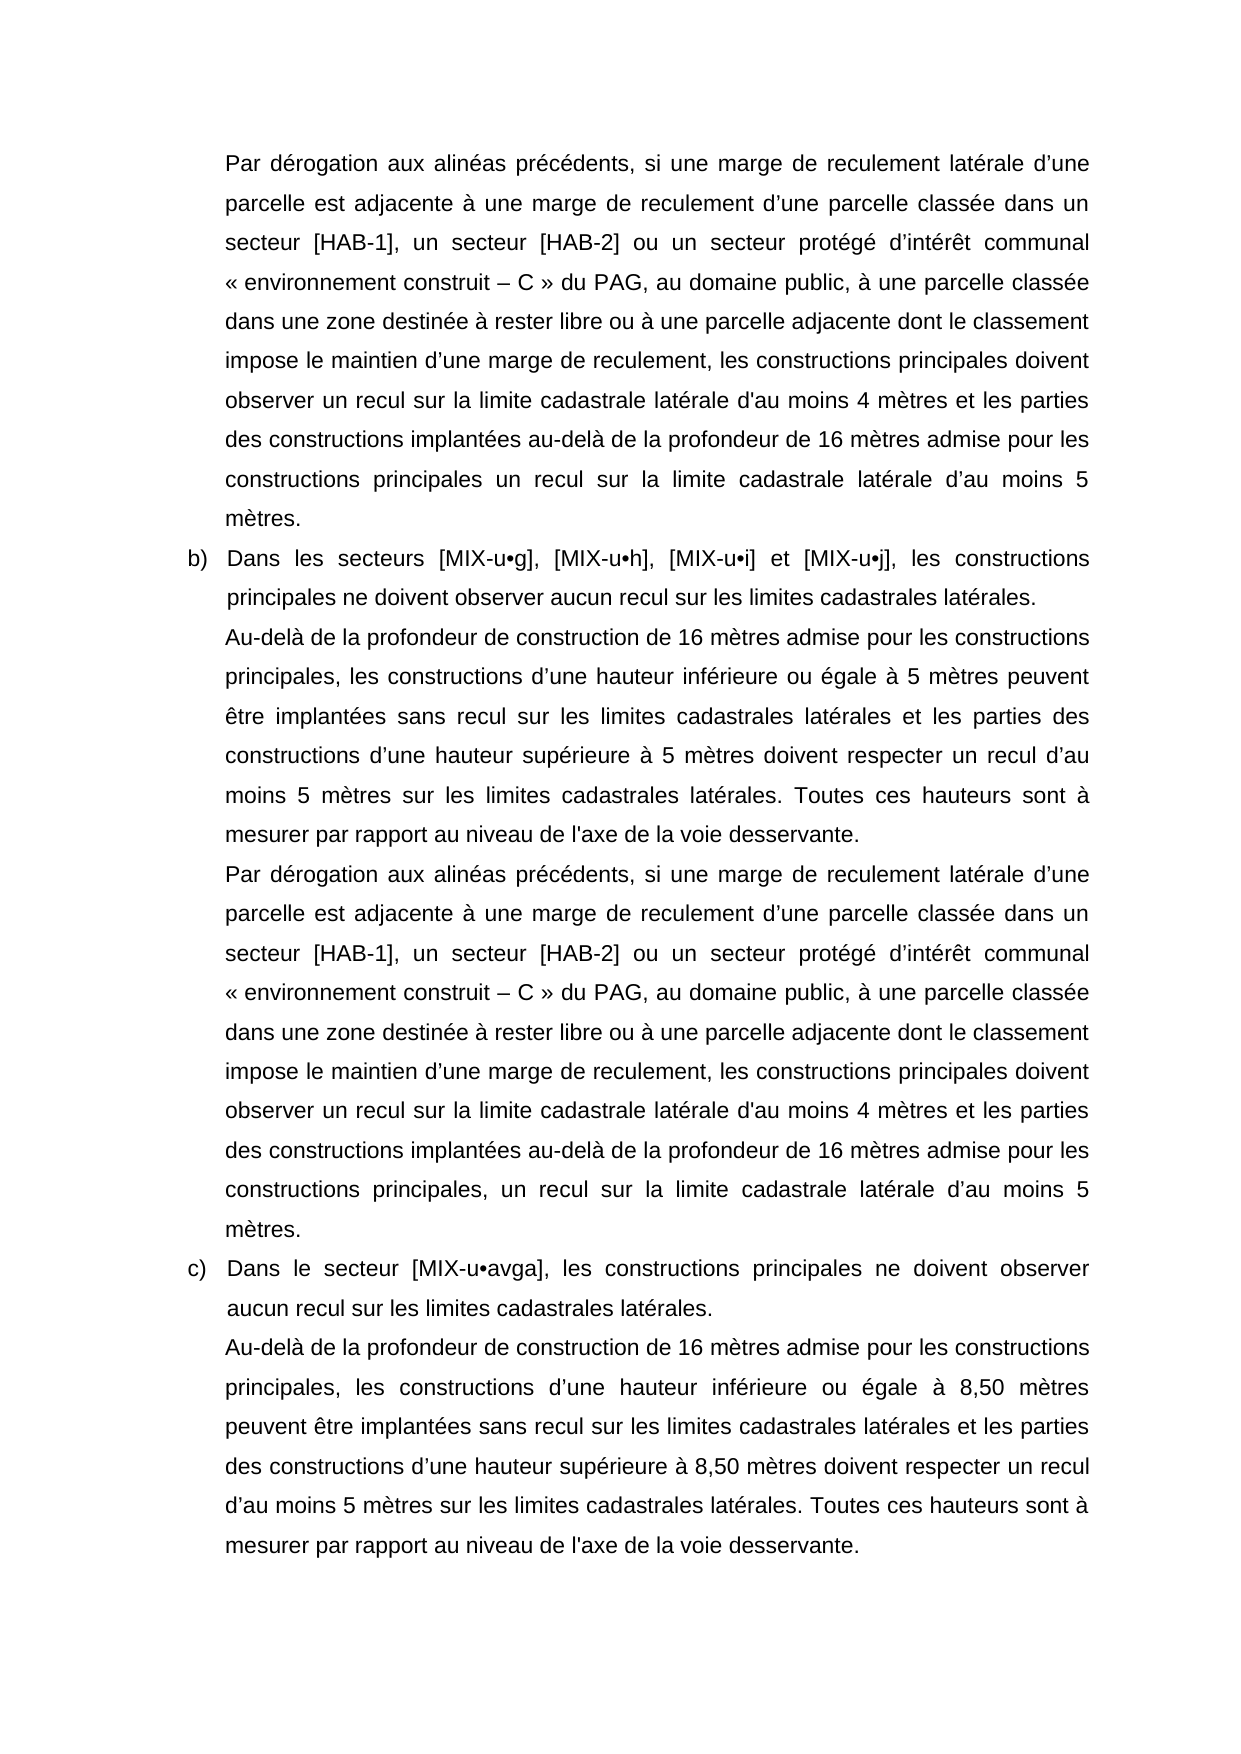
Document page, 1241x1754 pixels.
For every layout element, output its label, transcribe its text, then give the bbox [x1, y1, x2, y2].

list Dans les secteurs [MIX-u•g], [MIX-u•h], [MIX-u•i] et [MIX-u•j], les constructions principales ne doivent observer aucun recul sur les limites cadastrales latérales. [187, 545, 1090, 611]
list Dans le secteur [MIX-u•avga], les constructions principales ne doivent observer aucun recul sur les limites cadastrales latérales. [187, 1255, 1090, 1321]
text Par dérogation aux alinéas précédents, si une marge de reculement latérale d’une parcelle est adjacente à une marge de reculement d’une parcelle classée dans un secteur [HAB-1], un secteur [HAB-2] ou un secteur protégé d’intérêt communal « environnement construit – C » du PAG, au domaine public, à une parcelle classée dans une zone destinée à rester libre ou à une parcelle adjacente dont le classement impose le maintien d’une marge de reculement, les constructions principales doivent observer un recul sur la limite cadastrale latérale d'au moins 4 mètres et les parties des constructions implantées au-delà de la profondeur de 16 mètres admise pour les constructions principales un recul sur la limite cadastrale latérale d’au moins 5 mètres. [225, 150, 1090, 532]
text Au-delà de la profondeur de construction de 16 mètres admise pour les constructions principales, les constructions d’une hauteur inférieure ou égale à 8,50 mètres peuvent être implantées sans recul sur les limites cadastrales latérales et les parties des constructions d’une hauteur supérieure à 8,50 mètres doivent respecter un recul d’au moins 5 mètres sur les limites cadastrales latérales. Toutes ces hauteurs sont à mesurer par rapport au niveau de l'axe de la voie desservante. [225, 1334, 1090, 1558]
text Au-delà de la profondeur de construction de 16 mètres admise pour les constructions principales, les constructions d’une hauteur inférieure ou égale à 5 mètres peuvent être implantées sans recul sur les limites cadastrales latérales et les parties des constructions d’une hauteur supérieure à 5 mètres doivent respecter un recul d’au moins 5 mètres sur les limites cadastrales latérales. Toutes ces hauteurs sont à mesurer par rapport au niveau de l'axe de la voie desservante. [225, 624, 1090, 847]
text Par dérogation aux alinéas précédents, si une marge de reculement latérale d’une parcelle est adjacente à une marge de reculement d’une parcelle classée dans un secteur [HAB-1], un secteur [HAB-2] ou un secteur protégé d’intérêt communal « environnement construit – C » du PAG, au domaine public, à une parcelle classée dans une zone destinée à rester libre ou à une parcelle adjacente dont le classement impose le maintien d’une marge de reculement, les constructions principales doivent observer un recul sur la limite cadastrale latérale d'au moins 4 mètres et les parties des constructions implantées au-delà de la profondeur de 16 mètres admise pour les constructions principales, un recul sur la limite cadastrale latérale d’au moins 5 mètres. [225, 861, 1090, 1242]
